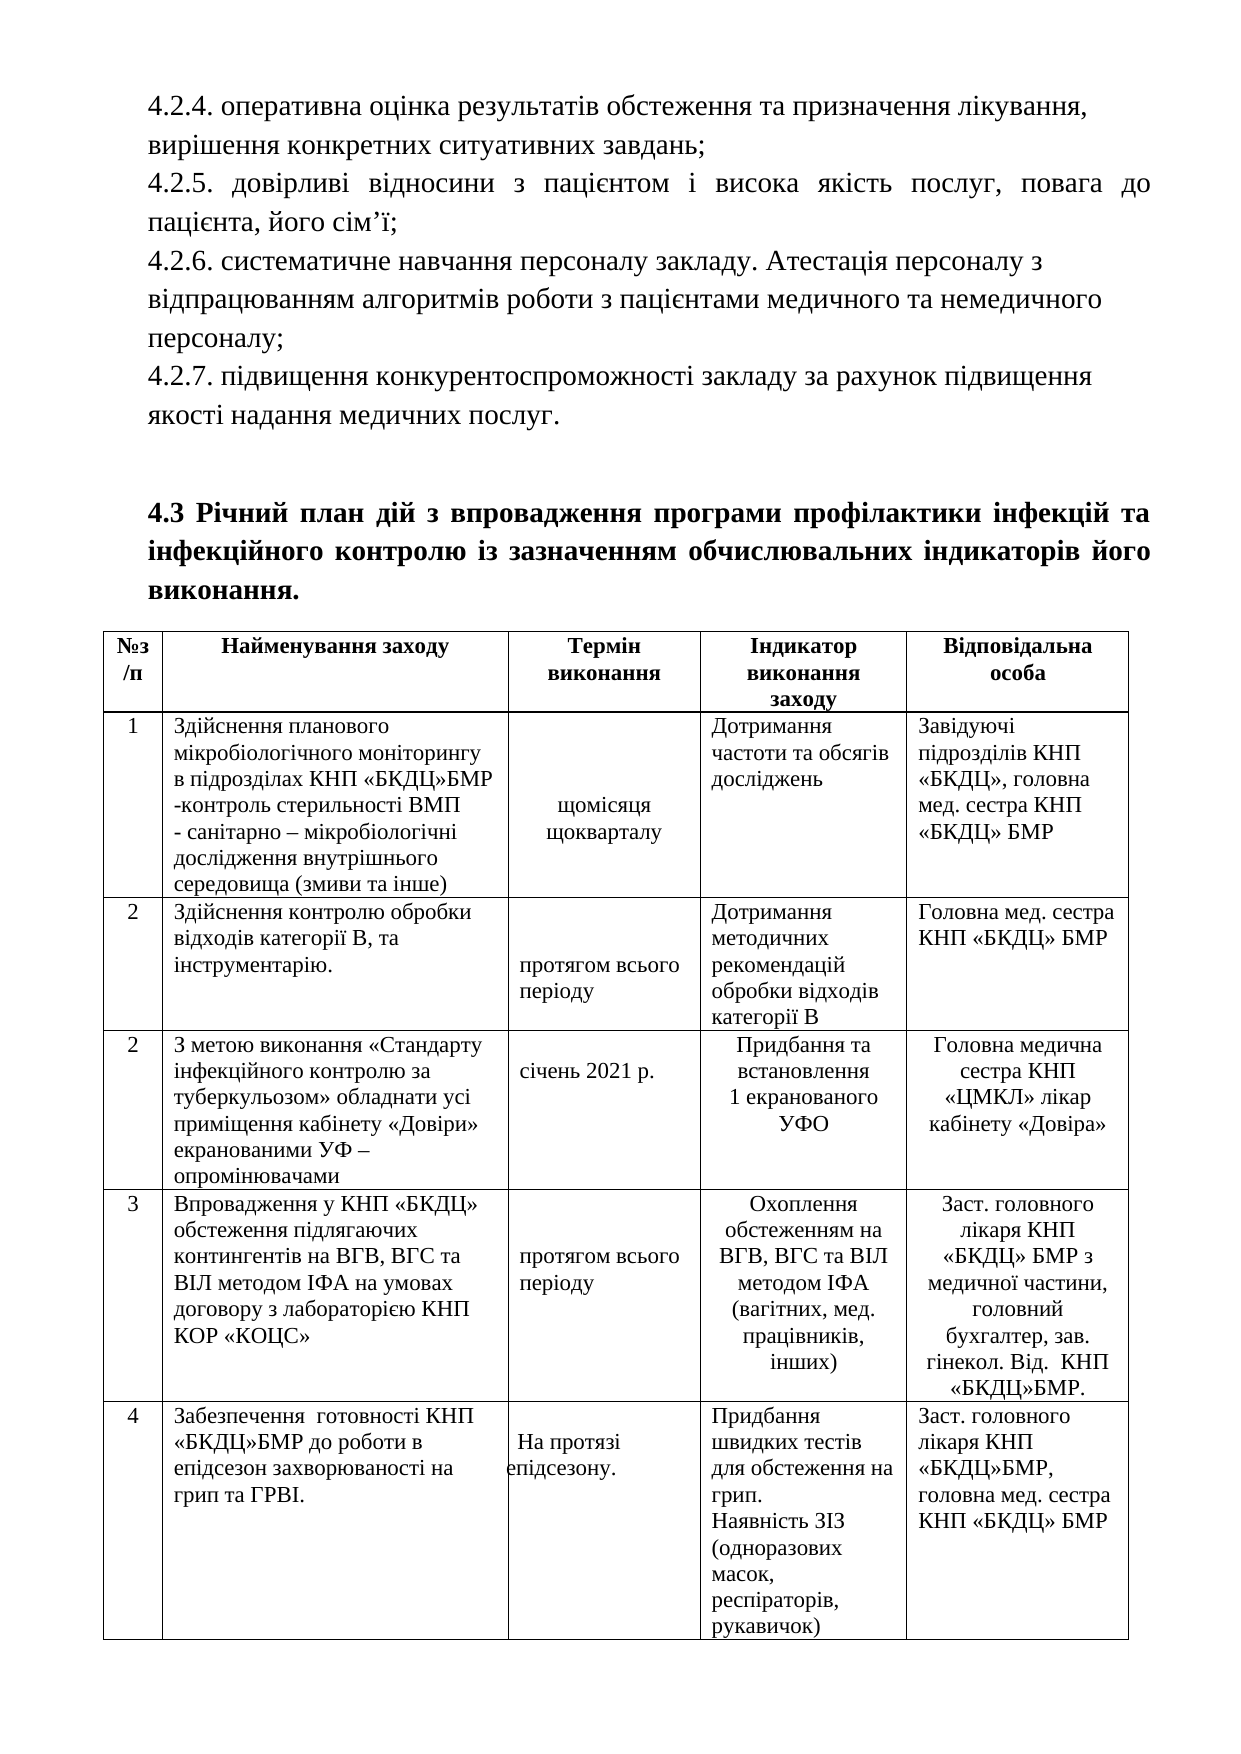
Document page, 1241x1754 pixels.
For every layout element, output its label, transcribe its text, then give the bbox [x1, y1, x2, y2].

table_header Термін виконання [509, 632, 700, 711]
table_cell Дотримання методичних рекомендацій обробки відходів категорії В [701, 898, 906, 1030]
table_cell Охоплення обстеженням на ВГВ, ВГС та ВІЛ методом ІФА (вагітних, мед. працівників, інших) [701, 1190, 906, 1401]
table_cell протягом всього періоду [509, 1190, 700, 1401]
table_cell 4 [104, 1402, 162, 1639]
table_header Найменування заходу [163, 632, 508, 711]
table_cell 3 [104, 1190, 162, 1401]
text 4.2.6. систематичне навчання персоналу закладу. Атестація персоналу з [148, 243, 1152, 276]
table_cell Придбання та встановлення 1 екранованого УФО [701, 1031, 906, 1189]
table_header №з/п [104, 632, 162, 711]
table_cell Здійснення планового мікробіологічного моніторингу в підрозділах КНП «БКДЦ»БМР -контроль стерильності ВМП - санітарно – мікробіологічні дослідження внутрішнього середовища (змиви та інше) [163, 713, 508, 897]
table_cell Головна медична сестра КНП «ЦМКЛ» лікар кабінету «Довіра» [907, 1031, 1128, 1189]
table_cell 1 [104, 713, 162, 897]
text вирішення конкретних ситуативних завдань; [148, 127, 1152, 161]
text 4.2.4. оперативна оцінка результатів обстеження та призначення лікування, [148, 88, 1152, 122]
table_cell Завідуючі підрозділів КНП «БКДЦ», головна мед. сестра КНП «БКДЦ» БМР [907, 713, 1128, 897]
text персоналу; [148, 320, 1152, 353]
table_cell Забезпечення готовності КНП «БКДЦ»БМР до роботи в епідсезон захворюваності на грип та ГРВІ. [163, 1402, 508, 1639]
text якості надання медичних послуг. [148, 397, 1152, 430]
table_cell На протязі епідсезону. [509, 1402, 700, 1639]
table_header Відповідальна особа [907, 632, 1128, 711]
text 4.3 Річний план дій з впровадження програми профілактики інфекцій та інфекційного контролю із зазначенням обчислювальних індикаторів його виконання. [148, 495, 1152, 605]
table_cell Здійснення контролю обробки відходів категорії В, та інструментарію. [163, 898, 508, 1030]
table_cell З метою виконання «Стандарту інфекційного контролю за туберкульозом» обладнати усі приміщення кабінету «Довіри» екранованими УФ – опромінювачами [163, 1031, 508, 1189]
table_cell протягом всього періоду [509, 898, 700, 1030]
text 4.2.5. довірливі відносини з пацієнтом і висока якість послуг, повага до пацієнта, його сім’ї; [148, 166, 1152, 238]
table_cell січень 2021 р. [509, 1031, 700, 1189]
text 4.2.7. підвищення конкурентоспроможності закладу за рахунок підвищення [148, 358, 1152, 392]
table_cell Дотримання частоти та обсягів досліджень [701, 713, 906, 897]
table_cell щомісяця щокварталу [509, 713, 700, 897]
text відпрацюванням алгоритмів роботи з пацієнтами медичного та немедичного [148, 281, 1152, 315]
table_cell 2 [104, 1031, 162, 1189]
table_cell Впровадження у КНП «БКДЦ» обстеження підлягаючих контингентів на ВГВ, ВГС та ВІЛ методом ІФА на умовах договору з лабораторією КНП КОР «КОЦС» [163, 1190, 508, 1401]
table_cell 2 [104, 898, 162, 1030]
table_cell Придбання швидких тестів для обстеження на грип. Наявність ЗІЗ (одноразових масок, респіраторів, рукавичок) [701, 1402, 906, 1639]
table_cell Головна мед. сестра КНП «БКДЦ» БМР [907, 898, 1128, 1030]
table_header Індикатор виконання заходу [701, 632, 906, 711]
table_cell Заст. головного лікаря КНП «БКДЦ» БМР з медичної частини, головний бухгалтер, зав. гінекол. Від. КНП «БКДЦ»БМР. [907, 1190, 1128, 1401]
table_cell Заст. головного лікаря КНП «БКДЦ»БМР, головна мед. сестра КНП «БКДЦ» БМР [907, 1402, 1128, 1639]
